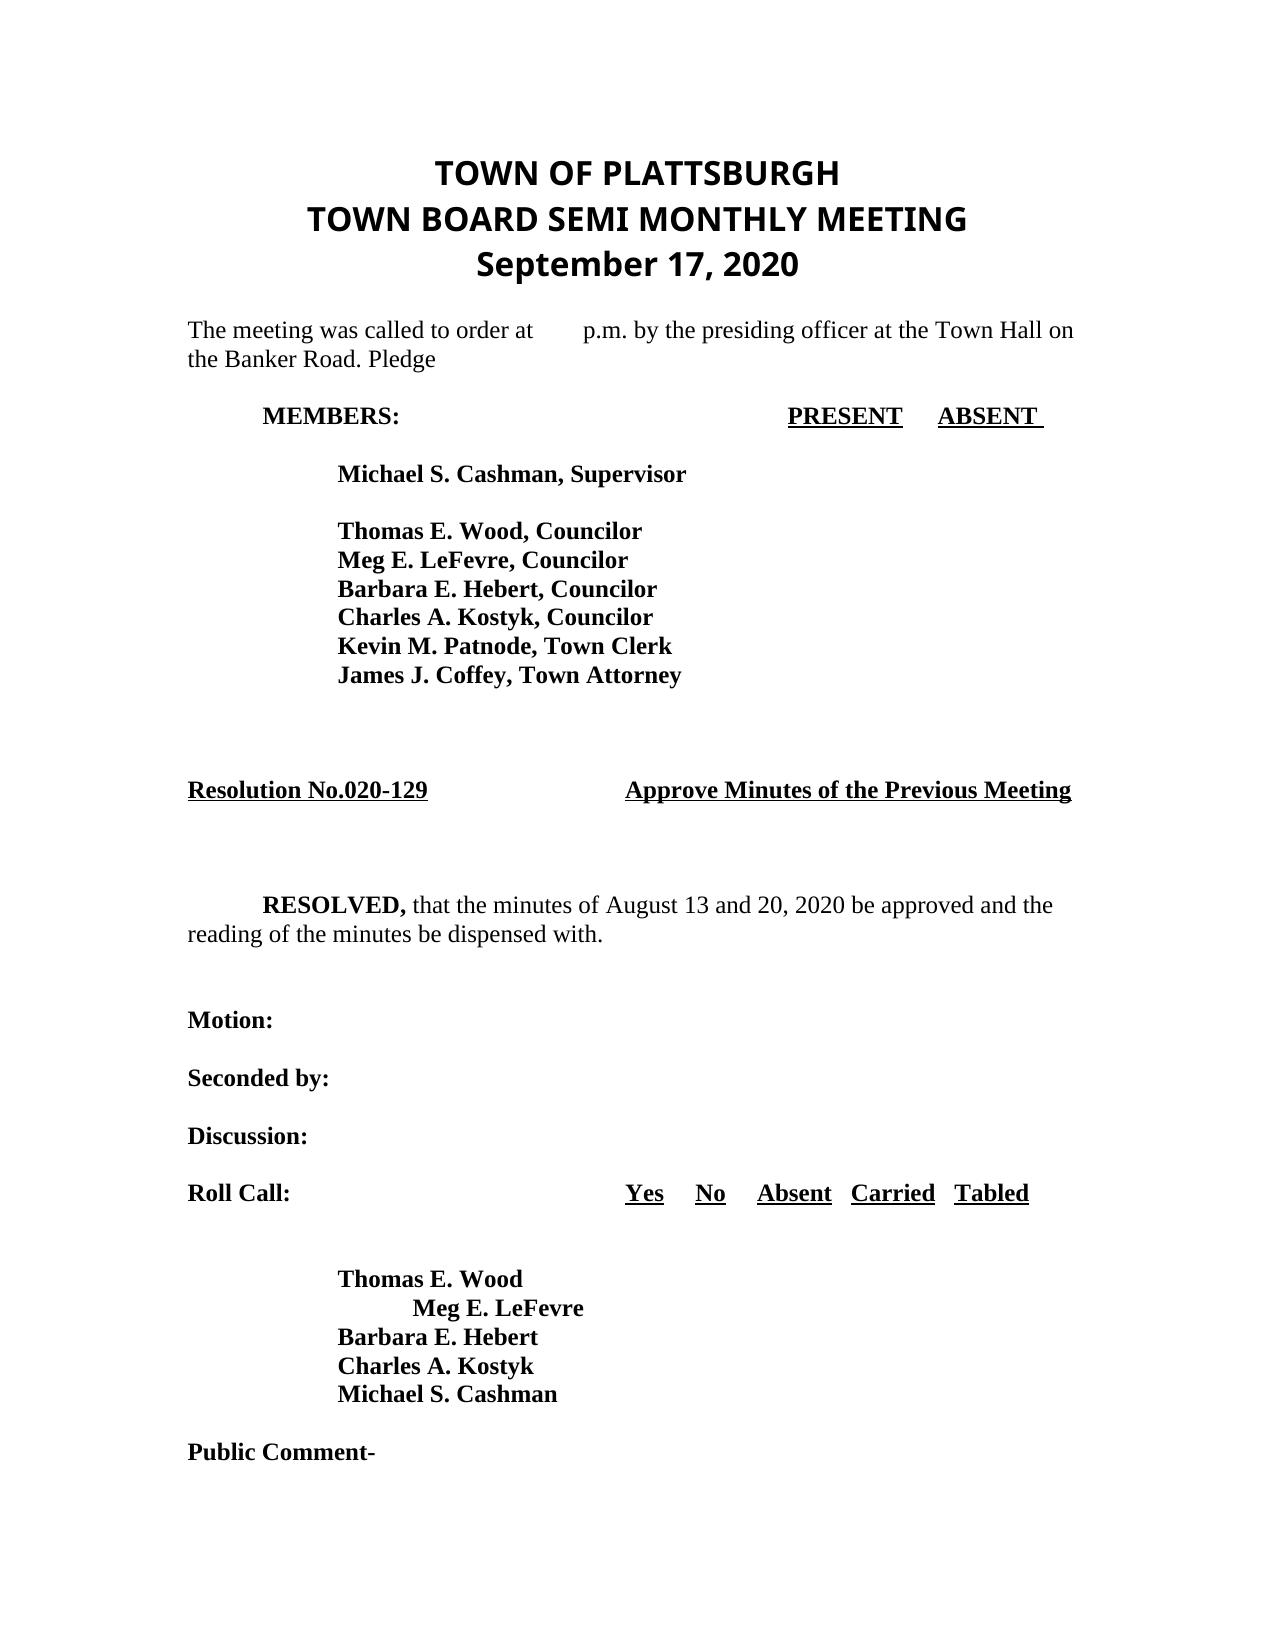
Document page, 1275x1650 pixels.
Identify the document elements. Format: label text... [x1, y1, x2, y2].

text Charles A. Kostyk, Councilor [262, 602, 1087, 631]
text TOWN OF [187, 150, 1087, 195]
text TOWN BOARD SEMI MONTHLY MEETING [187, 195, 1087, 241]
text Charles A. Kostyk [187, 1351, 1087, 1379]
text RESOLVED, that the minutes of August 13 and 20, 2020 be approved and the reading of the minutes be dispensed with. [187, 890, 1087, 947]
text The meeting was called to order at p.m. by the presiding officer at the Town Hall on the Banker Road. Pledge [187, 315, 1087, 372]
text Resolution No.020-129 Approve Minutes of the Previous Meeting [187, 775, 1087, 804]
text September 17, 2020 [187, 241, 1087, 286]
text Public Comment- [187, 1437, 1087, 1466]
text Motion: [187, 1005, 1087, 1034]
text Michael S. Cashman, Supervisor [337, 459, 1087, 516]
subtitle Kevin M. Patnode, Town Clerk [187, 631, 1087, 660]
text Meg E. LeFevre, Councilor [262, 545, 1087, 574]
text Discussion: [187, 1121, 1087, 1149]
text James J. Coffey, Town Attorney [187, 660, 1087, 689]
text Michael S. Cashman [187, 1379, 1087, 1408]
text Seconded by: [187, 1063, 1087, 1092]
text Thomas E. Wood Meg E. LeFevre [187, 1264, 1087, 1322]
subtitle Thomas E. Wood, Councilor [262, 516, 1087, 545]
text Barbara E. Hebert, Councilor [262, 574, 1087, 602]
text Barbara E. Hebert [187, 1322, 1087, 1351]
text MEMBERS: PRESENT ABSENT [262, 401, 1087, 430]
text Roll Call: Yes No Absent Carried Tabled [187, 1178, 1087, 1207]
